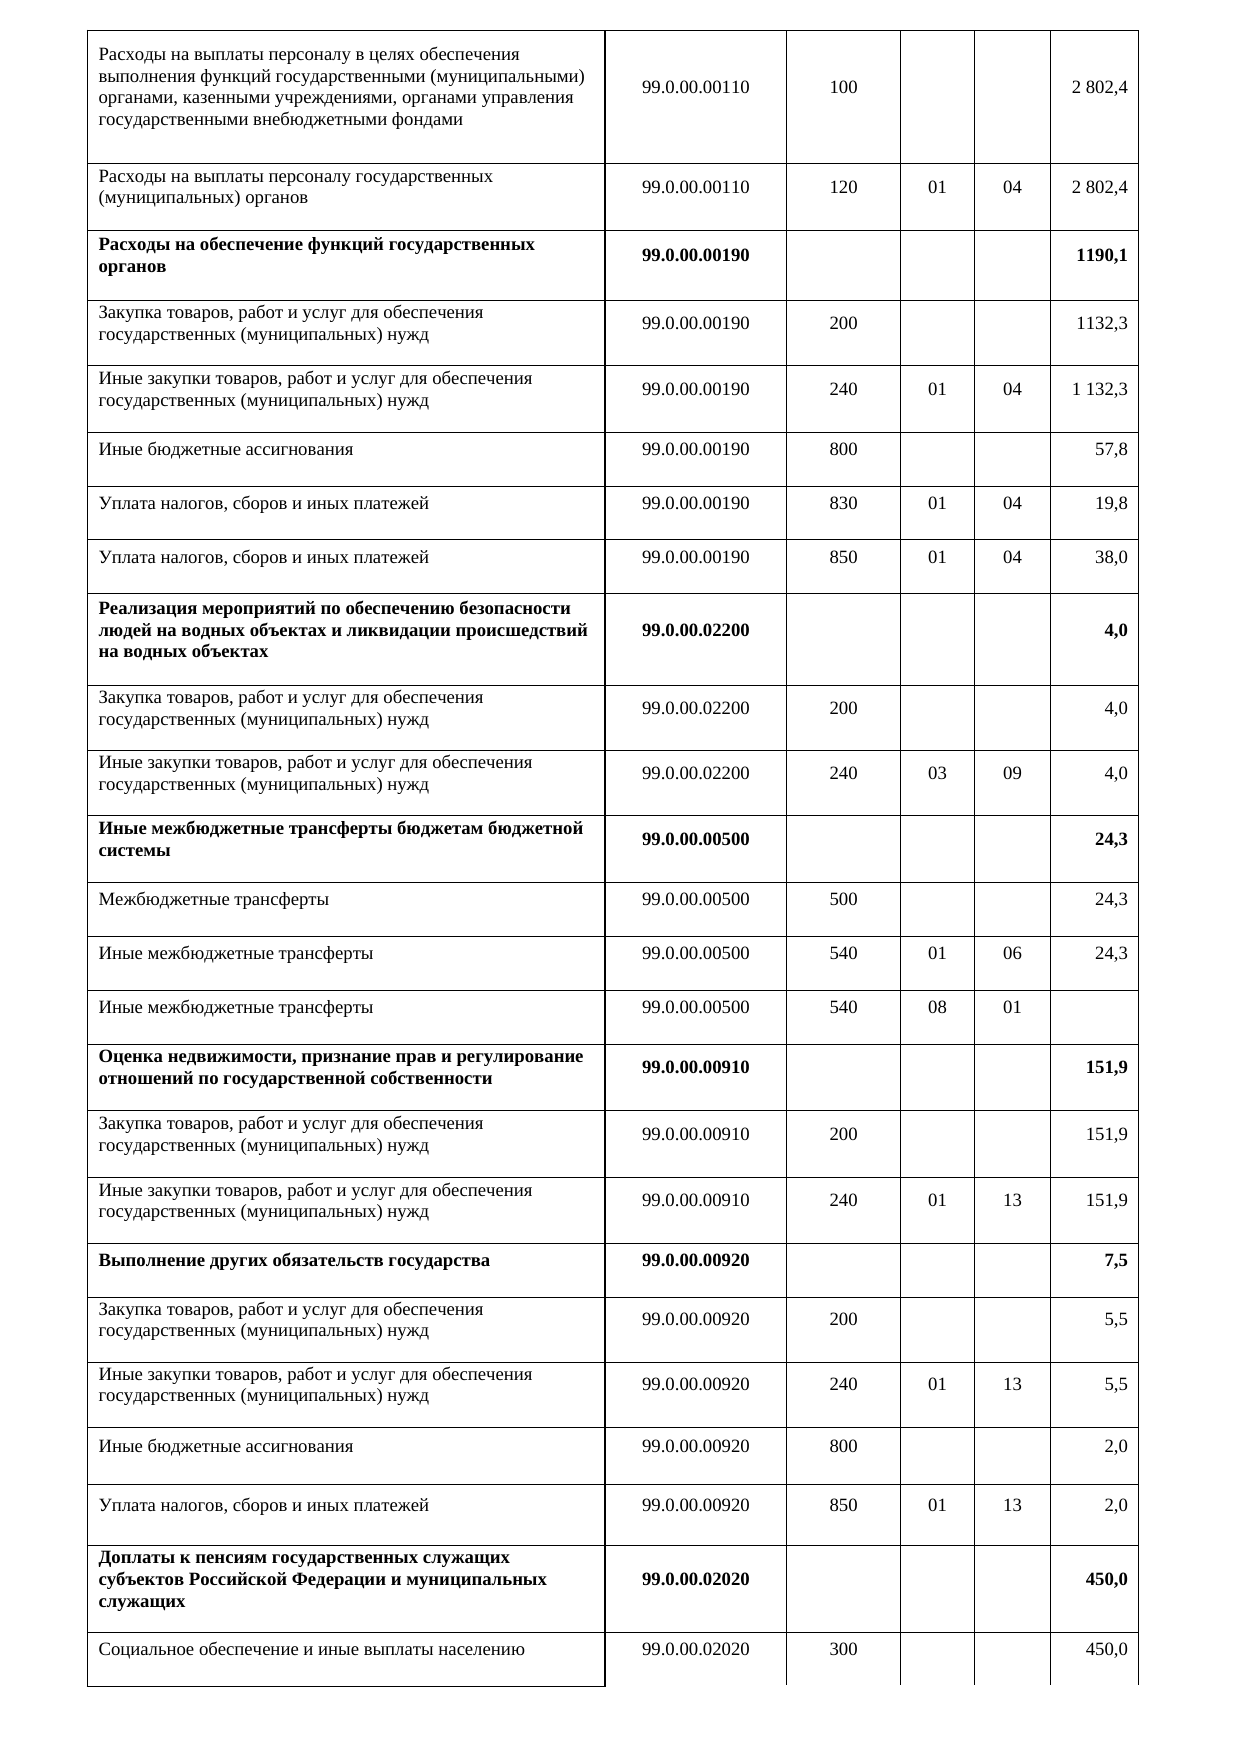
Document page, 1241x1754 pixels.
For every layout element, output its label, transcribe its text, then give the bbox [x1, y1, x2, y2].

table_cell Иные межбюджетные трансферты [88, 991, 604, 1043]
table_cell Расходы на обеспечение функций государственных органов [88, 231, 604, 300]
table_cell 100 [787, 31, 900, 163]
table_cell 99.0.00.00500 [606, 883, 786, 936]
table_cell Иные закупки товаров, работ и услуг для обеспечения государственных (муниципальных) нужд [88, 1363, 604, 1427]
table_cell [901, 1298, 974, 1362]
table_cell [901, 594, 974, 685]
table_cell 120 [787, 164, 900, 230]
table_cell 99.0.00.02200 [606, 686, 786, 750]
table_cell 200 [787, 686, 900, 750]
table_cell 540 [787, 937, 900, 990]
table_cell 99.0.00.00920 [606, 1428, 786, 1484]
table_cell [901, 686, 974, 750]
table_cell 99.0.00.00920 [606, 1363, 786, 1427]
table_cell Реализация мероприятий по обеспечению безопасности людей на водных объектах и ликвидации происшедствий на водных объектах [88, 594, 604, 685]
table_cell 99.0.00.02020 [606, 1633, 786, 1686]
table_cell 99.0.00.00920 [606, 1485, 786, 1545]
table_cell Межбюджетные трансферты [88, 883, 604, 936]
table_cell 04 [975, 487, 1050, 539]
table_cell Расходы на выплаты персоналу государственных (муниципальных) органов [88, 164, 604, 230]
table_cell 1 132,3 [1051, 366, 1138, 432]
table_cell [787, 816, 900, 882]
table_cell 200 [787, 301, 900, 365]
table_cell [975, 31, 1050, 163]
table_cell 99.0.00.00190 [606, 231, 786, 300]
table_cell 99.0.00.00920 [606, 1244, 786, 1297]
table_cell 99.0.00.00500 [606, 937, 786, 990]
table_cell [975, 433, 1050, 486]
table_cell 99.0.00.02200 [606, 751, 786, 815]
table_cell [901, 1111, 974, 1177]
table_cell 99.0.00.00500 [606, 816, 786, 882]
table_cell 99.0.00.00110 [606, 164, 786, 230]
table_cell 99.0.00.00190 [606, 366, 786, 432]
table_cell 1190,1 [1051, 231, 1138, 300]
table_cell [787, 594, 900, 685]
table_cell [901, 31, 974, 163]
table_cell 99.0.00.00910 [606, 1111, 786, 1177]
table_cell [901, 301, 974, 365]
table_cell Закупка товаров, работ и услуг для обеспечения государственных (муниципальных) нужд [88, 301, 604, 365]
table_cell [975, 301, 1050, 365]
table_cell 01 [901, 487, 974, 539]
table_cell Иные бюджетные ассигнования [88, 433, 604, 486]
table_cell Иные закупки товаров, работ и услуг для обеспечения государственных (муниципальных) нужд [88, 751, 604, 815]
table_cell 01 [901, 1485, 974, 1545]
table_cell 151,9 [1051, 1045, 1138, 1110]
table_cell Социальное обеспечение и иные выплаты населению [88, 1633, 604, 1686]
table_cell [787, 1045, 900, 1110]
table_cell 01 [901, 540, 974, 593]
table_cell [901, 433, 974, 486]
table_cell Доплаты к пенсиям государственных служащих субъектов Российской Федерации и муниципальных служащих [88, 1546, 604, 1632]
table_cell [901, 231, 974, 300]
table_cell Иные межбюджетные трансферты [88, 937, 604, 990]
table_cell 06 [975, 937, 1050, 990]
table_cell 99.0.00.00910 [606, 1045, 786, 1110]
table_cell 5,5 [1051, 1363, 1138, 1427]
table_cell 2,0 [1051, 1428, 1138, 1484]
table_cell 01 [901, 1178, 974, 1243]
table_cell 240 [787, 366, 900, 432]
table_cell 99.0.00.00190 [606, 540, 786, 593]
table_cell 1132,3 [1051, 301, 1138, 365]
table_cell 850 [787, 540, 900, 593]
table_cell [901, 1244, 974, 1297]
table_cell [975, 1045, 1050, 1110]
table_cell 2,0 [1051, 1485, 1138, 1545]
table_cell [901, 1428, 974, 1484]
table_cell [901, 883, 974, 936]
table_cell 03 [901, 751, 974, 815]
table_cell Уплата налогов, сборов и иных платежей [88, 540, 604, 593]
table_cell [975, 1111, 1050, 1177]
table_cell 99.0.00.02200 [606, 594, 786, 685]
table_cell Закупка товаров, работ и услуг для обеспечения государственных (муниципальных) нужд [88, 686, 604, 750]
table_cell 24,3 [1051, 883, 1138, 936]
table_cell 01 [901, 937, 974, 990]
table_cell 99.0.00.00500 [606, 991, 786, 1043]
table_cell 200 [787, 1298, 900, 1362]
table_cell Уплата налогов, сборов и иных платежей [88, 487, 604, 539]
table_cell 240 [787, 751, 900, 815]
table_cell [975, 1428, 1050, 1484]
table_cell 38,0 [1051, 540, 1138, 593]
table_cell 4,0 [1051, 751, 1138, 815]
table_cell 4,0 [1051, 594, 1138, 685]
table_cell 19,8 [1051, 487, 1138, 539]
table_cell 24,3 [1051, 937, 1138, 990]
table_cell 13 [975, 1178, 1050, 1243]
table_cell 13 [975, 1485, 1050, 1545]
table_cell 04 [975, 366, 1050, 432]
table_cell Иные закупки товаров, работ и услуг для обеспечения государственных (муниципальных) нужд [88, 1178, 604, 1243]
table_cell 99.0.00.00190 [606, 487, 786, 539]
table_cell 04 [975, 164, 1050, 230]
table_cell [975, 1244, 1050, 1297]
table_cell 01 [901, 164, 974, 230]
table_cell 57,8 [1051, 433, 1138, 486]
table_cell 13 [975, 1363, 1050, 1427]
table_cell 200 [787, 1111, 900, 1177]
table_cell 24,3 [1051, 816, 1138, 882]
table_cell 151,9 [1051, 1111, 1138, 1177]
table_cell 500 [787, 883, 900, 936]
table_cell [1051, 991, 1138, 1043]
table_cell [900, 1633, 974, 1686]
table_cell [787, 231, 900, 300]
table_cell 850 [787, 1485, 900, 1545]
table_cell [901, 1546, 974, 1632]
table_cell [975, 1546, 1050, 1632]
table_cell 2 802,4 [1051, 31, 1138, 163]
table_cell [975, 231, 1050, 300]
table_cell Закупка товаров, работ и услуг для обеспечения государственных (муниципальных) нужд [88, 1298, 604, 1362]
table_cell [975, 883, 1050, 936]
table_cell 240 [787, 1363, 900, 1427]
table_cell Иные бюджетные ассигнования [88, 1428, 604, 1484]
table_cell 830 [787, 487, 900, 539]
table_cell 151,9 [1051, 1178, 1138, 1243]
table_cell [975, 594, 1050, 685]
table_cell 04 [975, 540, 1050, 593]
table_cell [901, 816, 974, 882]
table_cell [975, 1298, 1050, 1362]
table_cell [787, 1244, 900, 1297]
table_cell 01 [901, 1363, 974, 1427]
table_cell 450,0 [1051, 1546, 1138, 1632]
table_cell 540 [787, 991, 900, 1043]
table_cell 01 [975, 991, 1050, 1043]
table_cell Оценка недвижимости, признание прав и регулирование отношений по государственной собственности [88, 1045, 604, 1110]
table_cell 99.0.00.02020 [606, 1546, 786, 1632]
table_cell Выполнение других обязательств государства [88, 1244, 604, 1297]
table_cell 800 [787, 1428, 900, 1484]
table_cell [975, 816, 1050, 882]
table_cell 09 [975, 751, 1050, 815]
table_cell 99.0.00.00110 [606, 31, 786, 163]
table_cell 4,0 [1051, 686, 1138, 750]
table_cell [975, 686, 1050, 750]
table_cell Уплата налогов, сборов и иных платежей [88, 1485, 604, 1545]
table_cell Закупка товаров, работ и услуг для обеспечения государственных (муниципальных) нужд [88, 1111, 604, 1177]
table_cell 99.0.00.00190 [606, 433, 786, 486]
table_cell [974, 1633, 1050, 1686]
table_cell 01 [901, 366, 974, 432]
table_cell [901, 1045, 974, 1110]
table_cell 2 802,4 [1051, 164, 1138, 230]
table_cell 99.0.00.00910 [606, 1178, 786, 1243]
table_cell 5,5 [1051, 1298, 1138, 1362]
table_cell 7,5 [1051, 1244, 1138, 1297]
table_cell [787, 1546, 900, 1632]
table_cell Иные межбюджетные трансферты бюджетам бюджетной системы [88, 816, 604, 882]
table_cell Расходы на выплаты персоналу в целях обеспечения выполнения функций государственными (муниципальными) органами, казенными учреждениями, органами управления государственными внебюджетными фондами [88, 31, 604, 163]
table_cell 99.0.00.00920 [606, 1298, 786, 1362]
table_cell Иные закупки товаров, работ и услуг для обеспечения государственных (муниципальных) нужд [88, 366, 604, 432]
table_cell 99.0.00.00190 [606, 301, 786, 365]
table_cell 08 [901, 991, 974, 1043]
table_cell 450,0 [1050, 1633, 1139, 1686]
table_cell 800 [787, 433, 900, 486]
table_cell 240 [787, 1178, 900, 1243]
table_cell 300 [786, 1633, 900, 1686]
